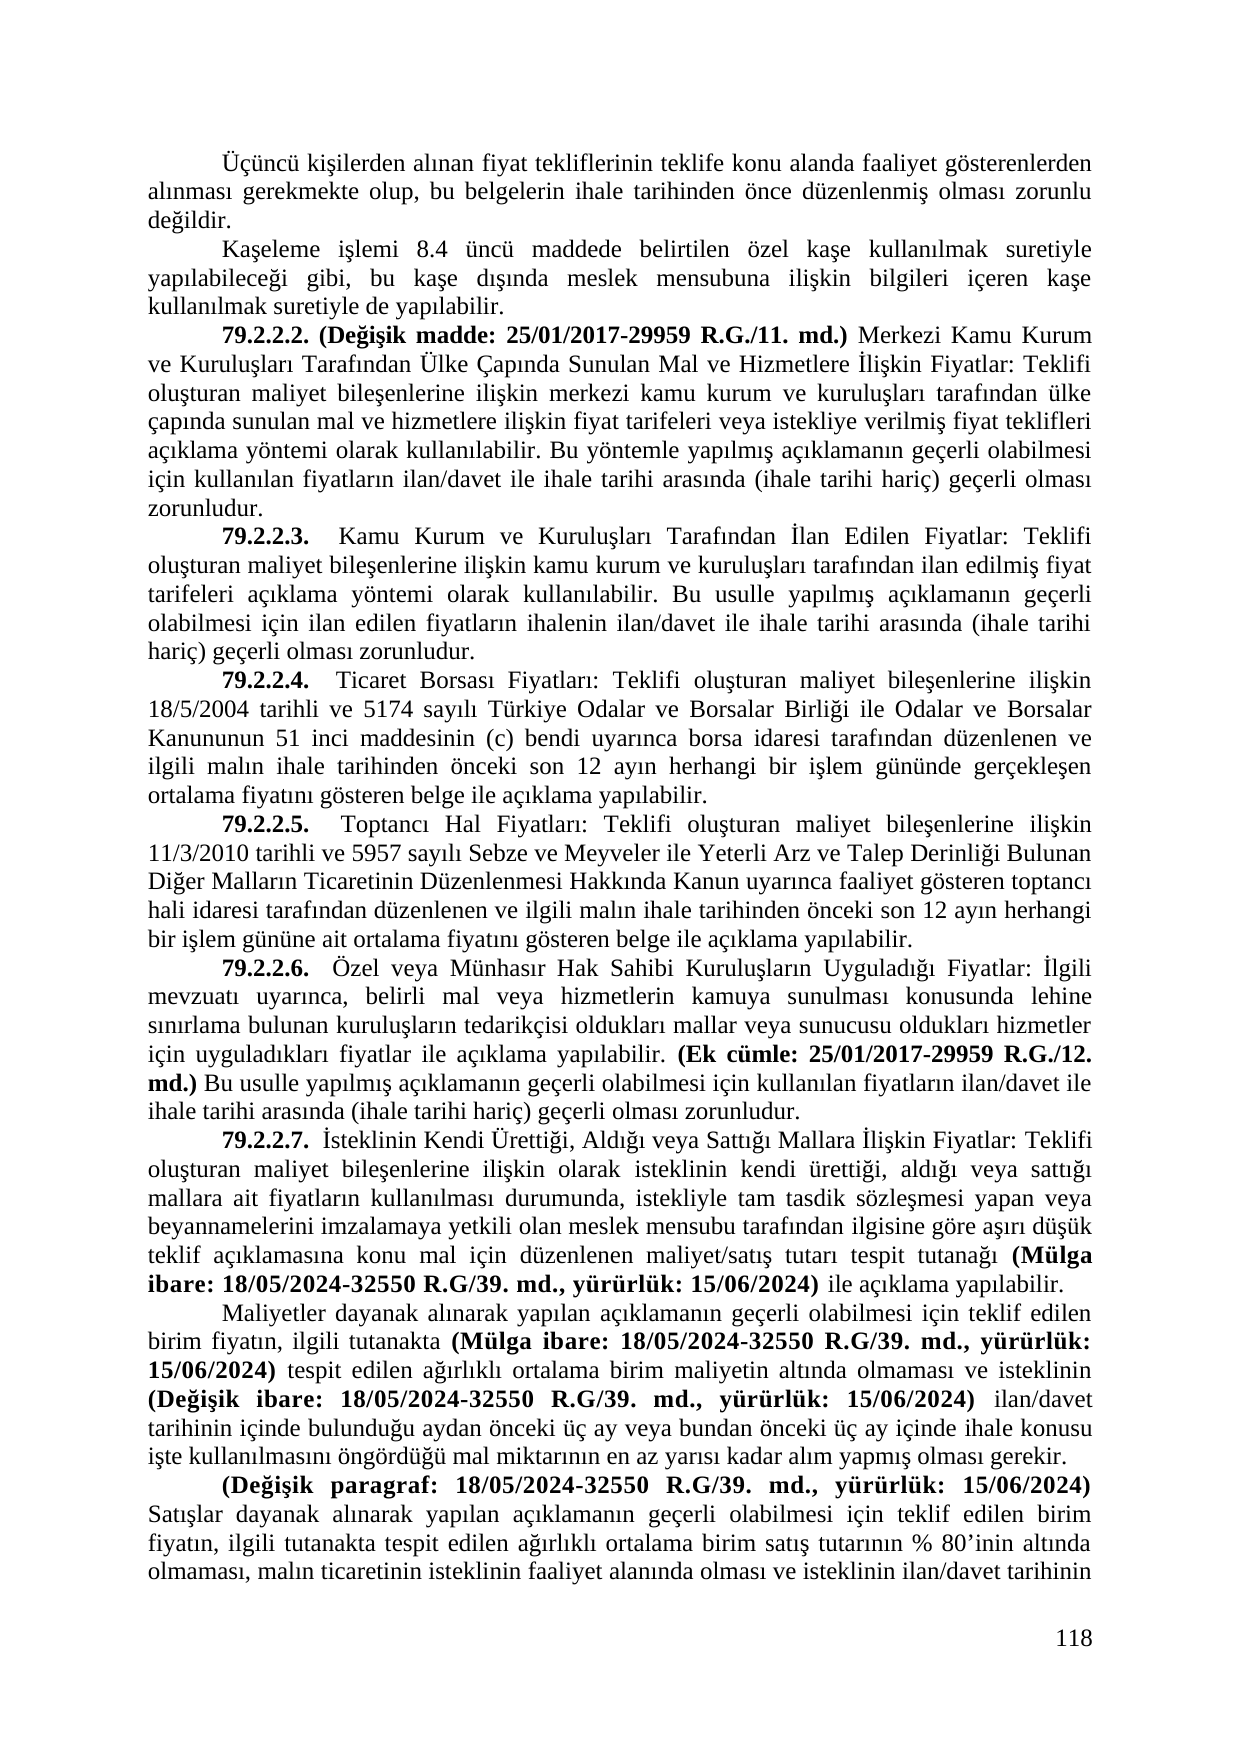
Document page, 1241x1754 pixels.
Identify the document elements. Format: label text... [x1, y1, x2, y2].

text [148, 1470, 1092, 1585]
text Maliyetler dayanak alınarak yapılan açıklamanın geçerli olabilmesi için teklif edilen birim fiyatın, ilgili tutanakta (Mülga ibare: 18/05/2024-32550 R.G/39. md., yürürlük: 15/06/2024) tespit edilen ağırlıklı ortalama birim maliyetin altında olmaması ve isteklinin (Değişik ibare: 18/05/2024-32550 R.G/39. md., yürürlük: 15/06/2024) ilan/davet tarihinin içinde bulunduğu aydan önceki üç ay veya bundan önceki üç ay içinde ihale konusu işte kullanılmasını öngördüğü mal miktarının en az yarısı kadar alım yapmış olması gerekir. [148, 1298, 1092, 1470]
text 79.2.2.5. Toptancı Hal Fiyatları: Teklifi oluşturan maliyet bileşenlerine ilişkin 11/3/2010 tarihli ve 5957 sayılı Sebze ve Meyveler ile Yeterli Arz ve Talep Derinliği Bulunan Diğer Malların Ticaretinin Düzenlenmesi Hakkında Kanun uyarınca faaliyet gösteren toptancı hali idaresi tarafından düzenlenen ve ilgili malın ihale tarihinden önceki son 12 ayın herhangi bir işlem gününe ait ortalama fiyatını gösteren belge ile açıklama yapılabilir. [148, 809, 1092, 953]
text 79.2.2.6. Özel veya Münhasır Hak Sahibi Kuruluşların Uyguladığı Fiyatlar: İlgili mevzuatı uyarınca, belirli mal veya hizmetlerin kamuya sunulması konusunda lehine sınırlama bulunan kuruluşların tedarikçisi oldukları mallar veya sunucusu oldukları hizmetler için uyguladıkları fiyatlar ile açıklama yapılabilir. (Ek cümle: 25/01/2017-29959 R.G./12. md.) Bu usulle yapılmış açıklamanın geçerli olabilmesi için kullanılan fiyatların ilan/davet ile ihale tarihi arasında (ihale tarihi hariç) geçerli olması zorunludur. [148, 953, 1092, 1125]
text Kaşeleme işlemi 8.4 üncü maddede belirtilen özel kaşe kullanılmak suretiyle yapılabileceği gibi, bu kaşe dışında meslek mensubuna ilişkin bilgileri içeren kaşe kullanılmak suretiyle de yapılabilir. [148, 234, 1092, 320]
text 79.2.2.3. Kamu Kurum ve Kuruluşları Tarafından İlan Edilen Fiyatlar: Teklifi oluşturan maliyet bileşenlerine ilişkin kamu kurum ve kuruluşları tarafından ilan edilmiş fiyat tarifeleri açıklama yöntemi olarak kullanılabilir. Bu usulle yapılmış açıklamanın geçerli olabilmesi için ilan edilen fiyatların ihalenin ilan/davet ile ihale tarihi arasında (ihale tarihi hariç) geçerli olması zorunludur. [148, 521, 1092, 665]
text 79.2.2.4. Ticaret Borsası Fiyatları: Teklifi oluşturan maliyet bileşenlerine ilişkin 18/5/2004 tarihli ve 5174 sayılı Türkiye Odalar ve Borsalar Birliği ile Odalar ve Borsalar Kanununun 51 inci maddesinin (c) bendi uyarınca borsa idaresi tarafından düzenlenen ve ilgili malın ihale tarihinden önceki son 12 ayın herhangi bir işlem gününde gerçekleşen ortalama fiyatını gösteren belge ile açıklama yapılabilir. [148, 665, 1092, 809]
text 79.2.2.7. İsteklinin Kendi Ürettiği, Aldığı veya Sattığı Mallara İlişkin Fiyatlar: Teklifi oluşturan maliyet bileşenlerine ilişkin olarak isteklinin kendi ürettiği, aldığı veya sattığı mallara ait fiyatların kullanılması durumunda, istekliyle tam tasdik sözleşmesi yapan veya beyannamelerini imzalamaya yetkili olan meslek mensubu tarafından ilgisine göre aşırı düşük teklif açıklamasına konu mal için düzenlenen maliyet/satış tutarı tespit tutanağı (Mülga ibare: 18/05/2024-32550 R.G/39. md., yürürlük: 15/06/2024) ile açıklama yapılabilir. [148, 1125, 1092, 1298]
text 79.2.2.2. (Değişik madde: 25/01/2017-29959 R.G./11. md.) Merkezi Kamu Kurum ve Kuruluşları Tarafından Ülke Çapında Sunulan Mal ve Hizmetlere İlişkin Fiyatlar: Teklifi oluşturan maliyet bileşenlerine ilişkin merkezi kamu kurum ve kuruluşları tarafından ülke çapında sunulan mal ve hizmetlere ilişkin fiyat tarifeleri veya istekliye verilmiş fiyat teklifleri açıklama yöntemi olarak kullanılabilir. Bu yöntemle yapılmış açıklamanın geçerli olabilmesi için kullanılan fiyatların ilan/davet ile ihale tarihi arasında (ihale tarihi hariç) geçerli olması zorunludur. [148, 320, 1092, 521]
text Üçüncü kişilerden alınan fiyat tekliflerinin teklife konu alanda faaliyet gösterenlerden alınması gerekmekte olup, bu belgelerin ihale tarihinden önce düzenlenmiş olması zorunlu değildir. [148, 148, 1092, 234]
